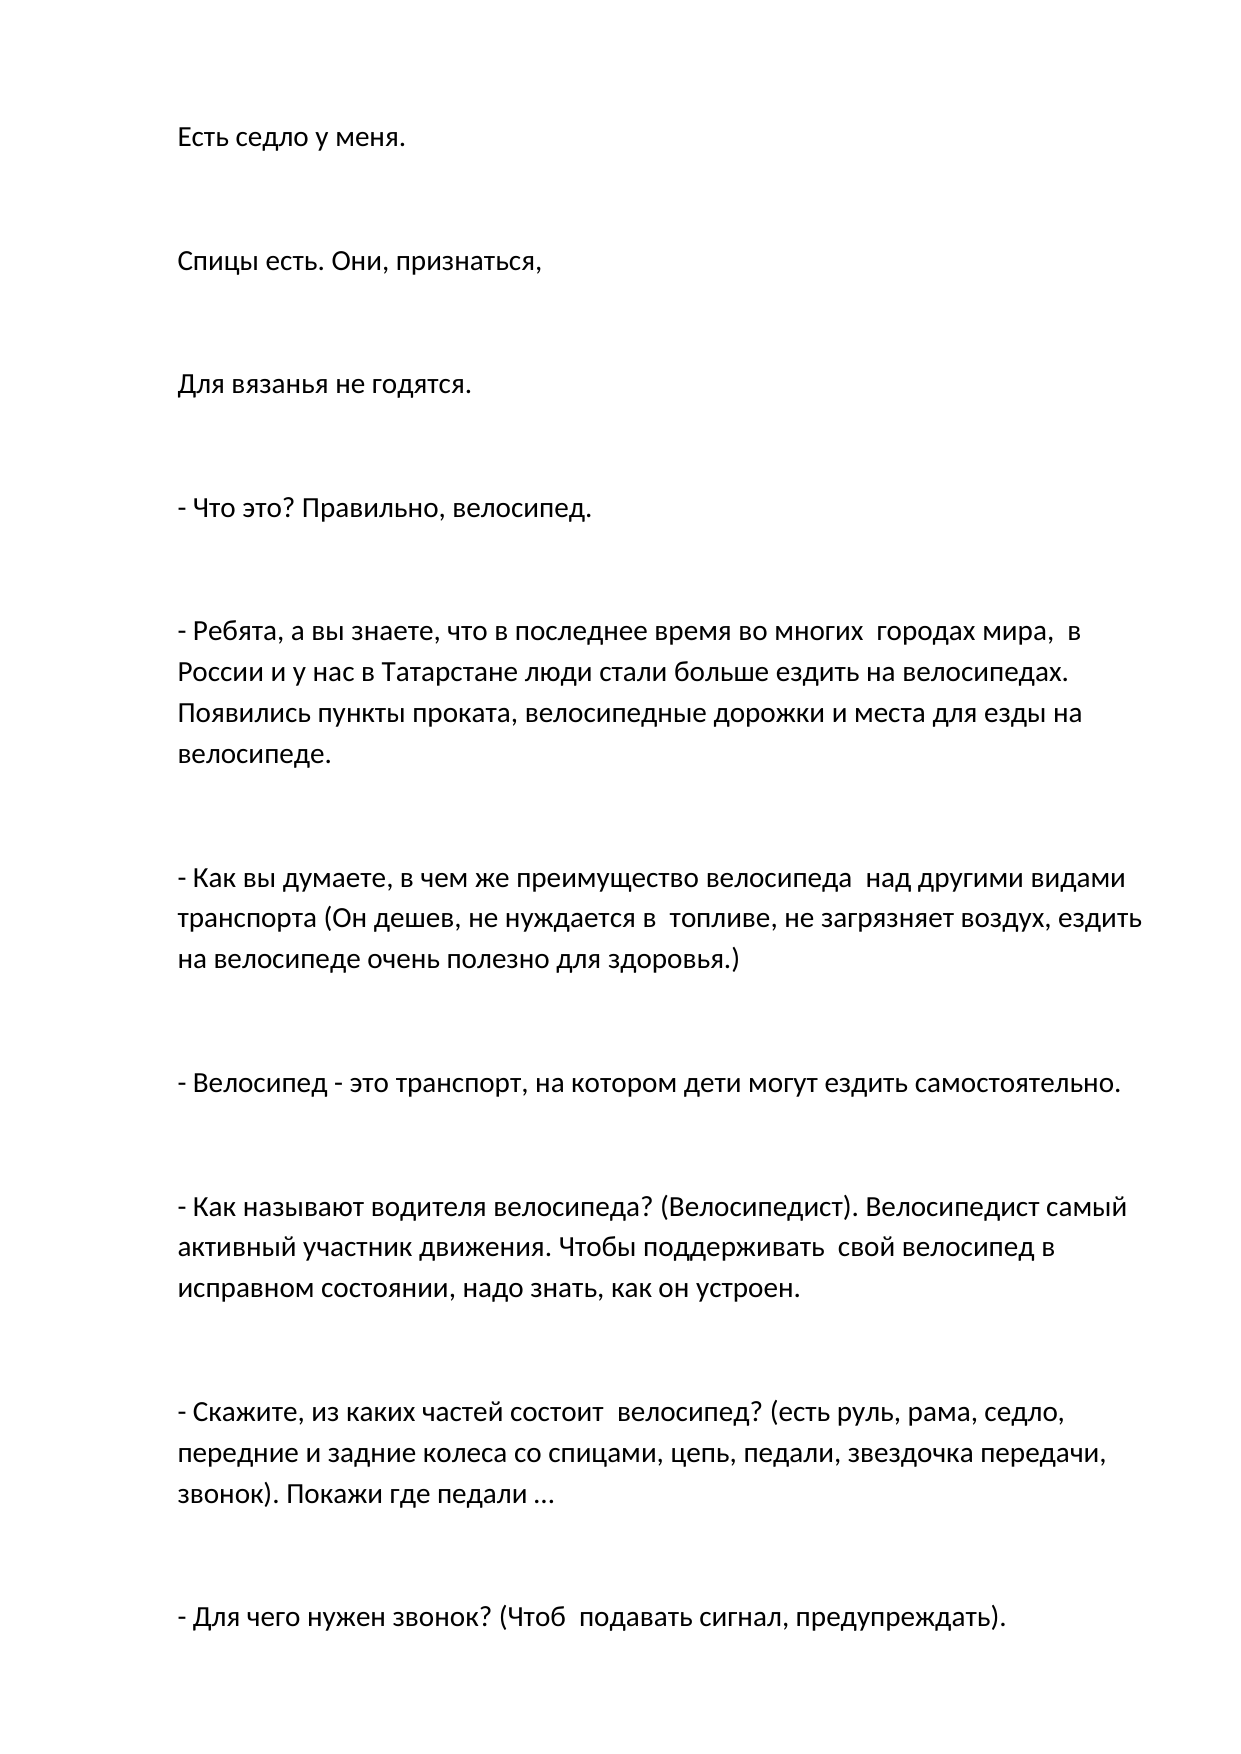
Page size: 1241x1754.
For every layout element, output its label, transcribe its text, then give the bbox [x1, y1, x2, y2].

text - Для чего нужен звонок? (Чтоб подавать сигнал, предупреждать). [177, 1598, 1152, 1634]
text Есть седло у меня. [177, 118, 1152, 154]
text - Что это? Правильно, велосипед. [177, 489, 1152, 524]
text - Скажите, из каких частей состоит велосипед? (есть руль, рама, седло, передние и задние колеса со спицами, цепь, педали, звездочка передачи, звонок). Покажи где педали … [177, 1393, 1152, 1511]
text - Ребята, а вы знаете, что в последнее время во многих городах мира, в России и у нас в Татарстане люди стали больше ездить на велосипедах. Появились пункты проката, велосипедные дорожки и места для езды на велосипеде. [177, 612, 1152, 771]
text - Как вы думаете, в чем же преимущество велосипеда над другими видами транспорта (Он дешев, не нуждается в топливе, не загрязняет воздух, ездить на велосипеде очень полезно для здоровья.) [177, 859, 1152, 976]
text - Велосипед - это транспорт, на котором дети могут ездить самостоятельно. [177, 1064, 1152, 1100]
text - Как называют водителя велосипеда? (Велосипедист). Велосипедист самый активный участник движения. Чтобы поддерживать свой велосипед в исправном состоянии, надо знать, как он устроен. [177, 1188, 1152, 1305]
text Спицы есть. Они, признаться, [177, 242, 1152, 277]
text Для вязанья не годятся. [177, 365, 1152, 401]
